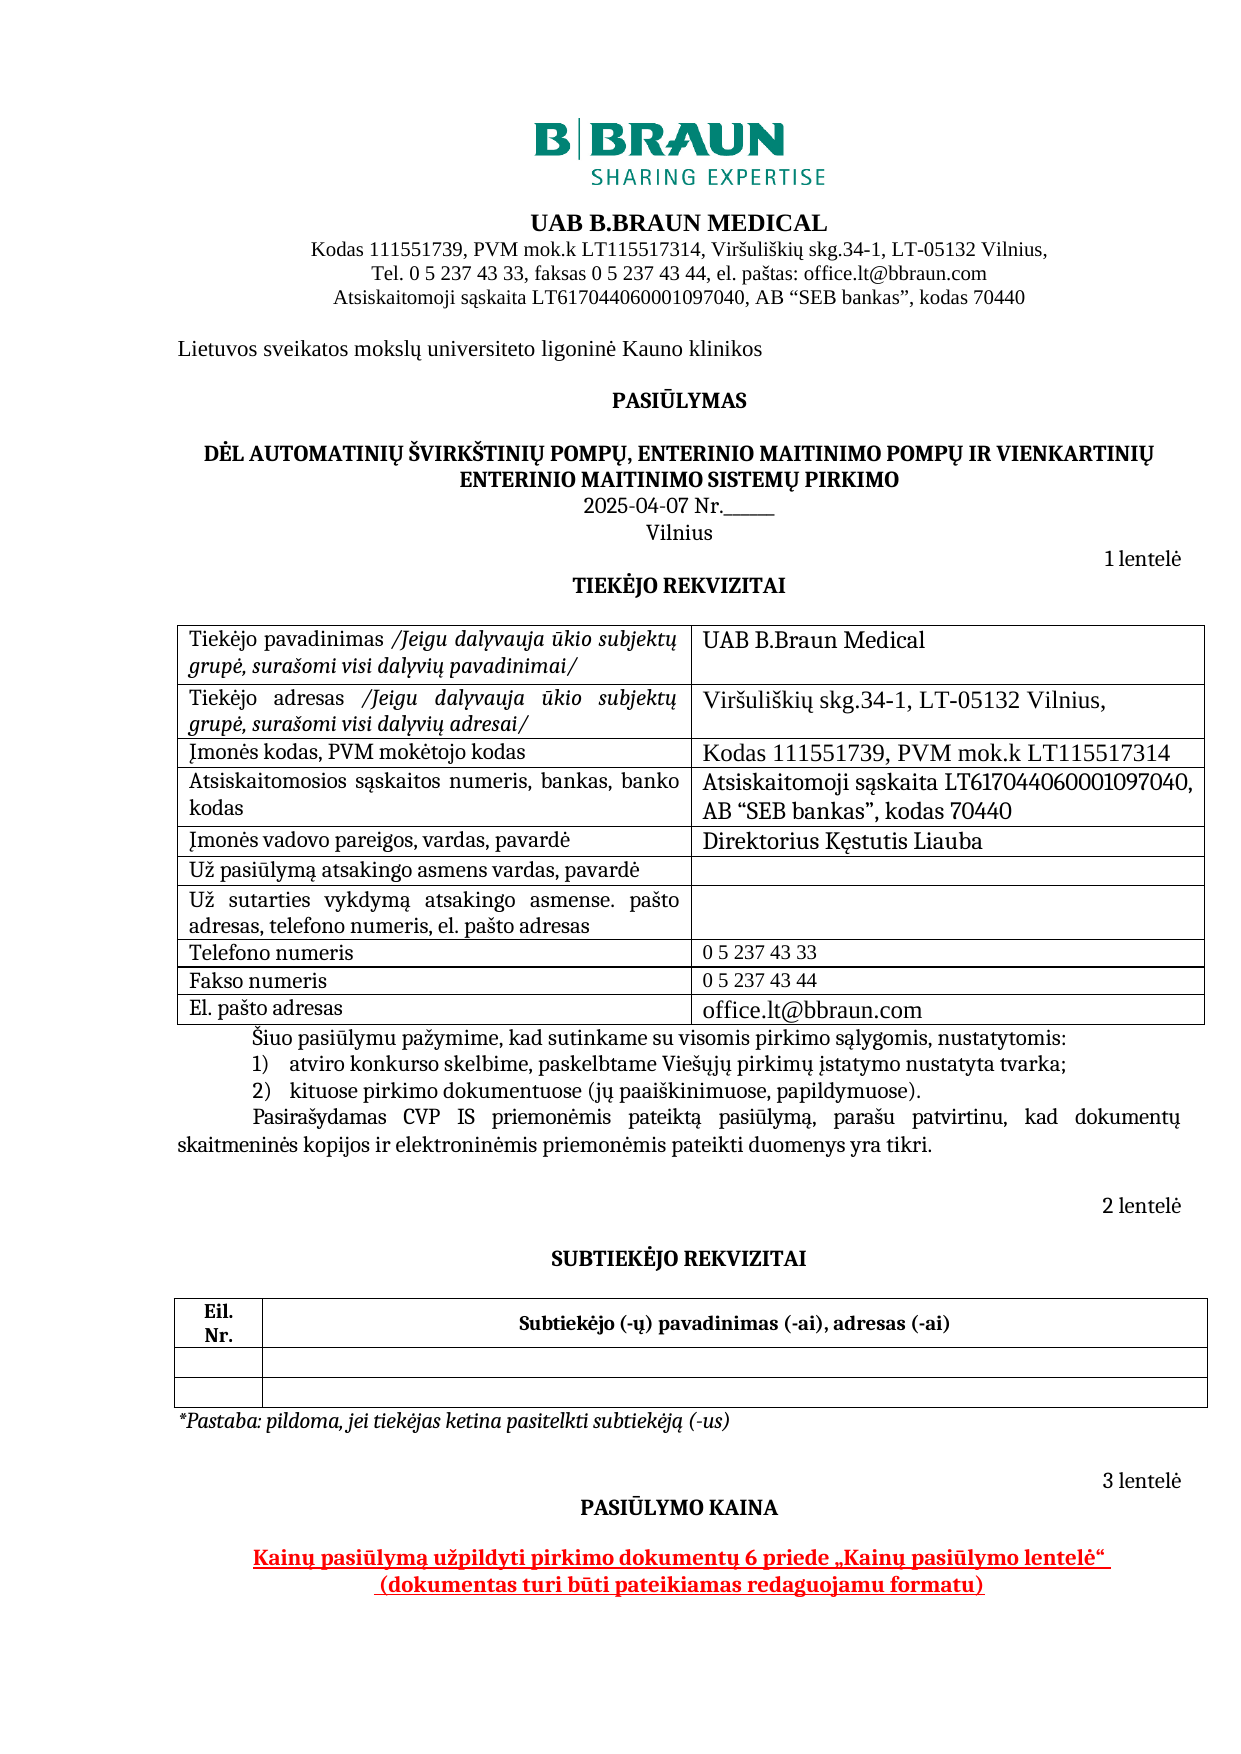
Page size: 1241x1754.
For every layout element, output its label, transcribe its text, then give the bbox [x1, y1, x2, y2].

text SUBTIEKĖJO REKVIZITAI [177, 1246, 1181, 1272]
text Vilnius [177, 520, 1181, 546]
table_header Eil. Nr. [175, 1299, 262, 1347]
table_cell 0 5 237 43 33 [692, 940, 1204, 966]
list kituose pirkimo dokumentuose (jų paaiškinimuose, papildymuose). [177, 1077, 1181, 1104]
table_cell office.lt@bbraun.com [692, 995, 1204, 1024]
table_cell Įmonės vadovo pareigos, vardas, pavardė [178, 827, 691, 856]
text Šiuo pasiūlymu pažymime, kad sutinkame su visomis pirkimo sąlygomis, nustatytomis: [177, 1025, 1181, 1051]
table_header UAB B.Braun Medical [692, 626, 1204, 684]
table_cell Kodas 111551739, PVM mok.k LT115517314 [692, 739, 1204, 767]
table_header Subtiekėjo (-ų) pavadinimas (-ai), adresas (-ai) [263, 1299, 1207, 1347]
text Tel. 0 5 237 43 33, faksas 0 5 237 43 44, el. paštas: office.lt@bbraun.com [177, 261, 1181, 285]
text 2 lentelė [177, 1193, 1181, 1219]
table_cell Už sutarties vykdymą atsakingo asmense. pašto adresas, telefono numeris, el. pašto adresas [178, 886, 691, 939]
text PASIŪLYMO KAINA [177, 1495, 1181, 1521]
text Lietuvos sveikatos mokslų universiteto ligoninė Kauno klinikos [177, 335, 1181, 362]
text Pasirašydamas CVP IS priemonėmis pateiktą pasiūlymą, parašu patvirtinu, kad dokumentų skaitmeninės kopijos ir elektroninėmis priemonėmis pateikti duomenys yra tikri. [177, 1104, 1181, 1159]
table_cell [692, 886, 1204, 939]
text 3 lentelė [1002, 1468, 1181, 1495]
text Kodas 111551739, PVM mok.k LT115517314, Viršuliškių skg.34-1, LT-05132 Vilnius, [177, 237, 1181, 261]
picture [533, 118, 825, 185]
table_cell Atsiskaitomosios sąskaitos numeris, bankas, banko kodas [178, 768, 691, 826]
table_cell Direktorius Kęstutis Liauba [692, 827, 1204, 856]
table_cell [692, 857, 1204, 885]
table_cell [263, 1378, 1207, 1407]
text 1 lentelė [177, 546, 1181, 572]
table_cell Viršuliškių skg.34-1, LT-05132 Vilnius, [692, 685, 1204, 737]
table_cell Telefono numeris [178, 940, 691, 966]
table_cell Tiekėjo adresas /Jeigu dalyvauja ūkio subjektų grupė, surašomi visi dalyvių adresai/ [178, 685, 691, 737]
table_cell Fakso numeris [178, 968, 691, 994]
table_header Tiekėjo pavadinimas /Jeigu dalyvauja ūkio subjektų grupė, surašomi visi dalyvių pavadinimai/ [178, 626, 691, 684]
text *Pastaba: pildoma, jei tiekėjas ketina pasitelkti subtiekėją (-us) [177, 1408, 1181, 1434]
text Atsiskaitomoji sąskaita LT617044060001097040, AB “SEB bankas”, kodas 70440 [177, 285, 1181, 311]
table_cell Įmonės kodas, PVM mokėtojo kodas [178, 739, 691, 767]
table_cell El. pašto adresas [178, 995, 691, 1024]
text PASIŪLYMAS [177, 388, 1181, 414]
text Kainų pasiūlymą užpildyti pirkimo dokumentų 6 priede „Kainų pasiūlymo lentelė“ [177, 1545, 1181, 1571]
table_cell [263, 1348, 1207, 1377]
table_cell [175, 1378, 262, 1407]
table_cell Atsiskaitomoji sąskaita LT617044060001097040, AB “SEB bankas”, kodas 70440 [692, 768, 1204, 826]
table_cell Už pasiūlymą atsakingo asmens vardas, pavardė [178, 857, 691, 885]
list atviro konkurso skelbime, paskelbtame Viešųjų pirkimų įstatymo nustatyta tvarka; [177, 1051, 1181, 1077]
table_cell [175, 1348, 262, 1377]
table_cell 0 5 237 43 44 [692, 968, 1204, 994]
text TIEKĖJO REKVIZITAI [177, 572, 1181, 599]
text DĖL AUTOMATINIŲ ŠVIRKŠTINIŲ POMPŲ, ENTERINIO MAITINIMO POMPŲ IR VIENKARTINIŲ ENTERINIO MAITINIMO SISTEMŲ PIRKIMO [177, 441, 1181, 493]
text 2025-04-07 Nr.______ [177, 493, 1181, 520]
text (dokumentas turi būti pateikiamas redaguojamu formatu) [177, 1571, 1181, 1598]
text UAB B.BRAUN MEDICAL [177, 208, 1181, 237]
